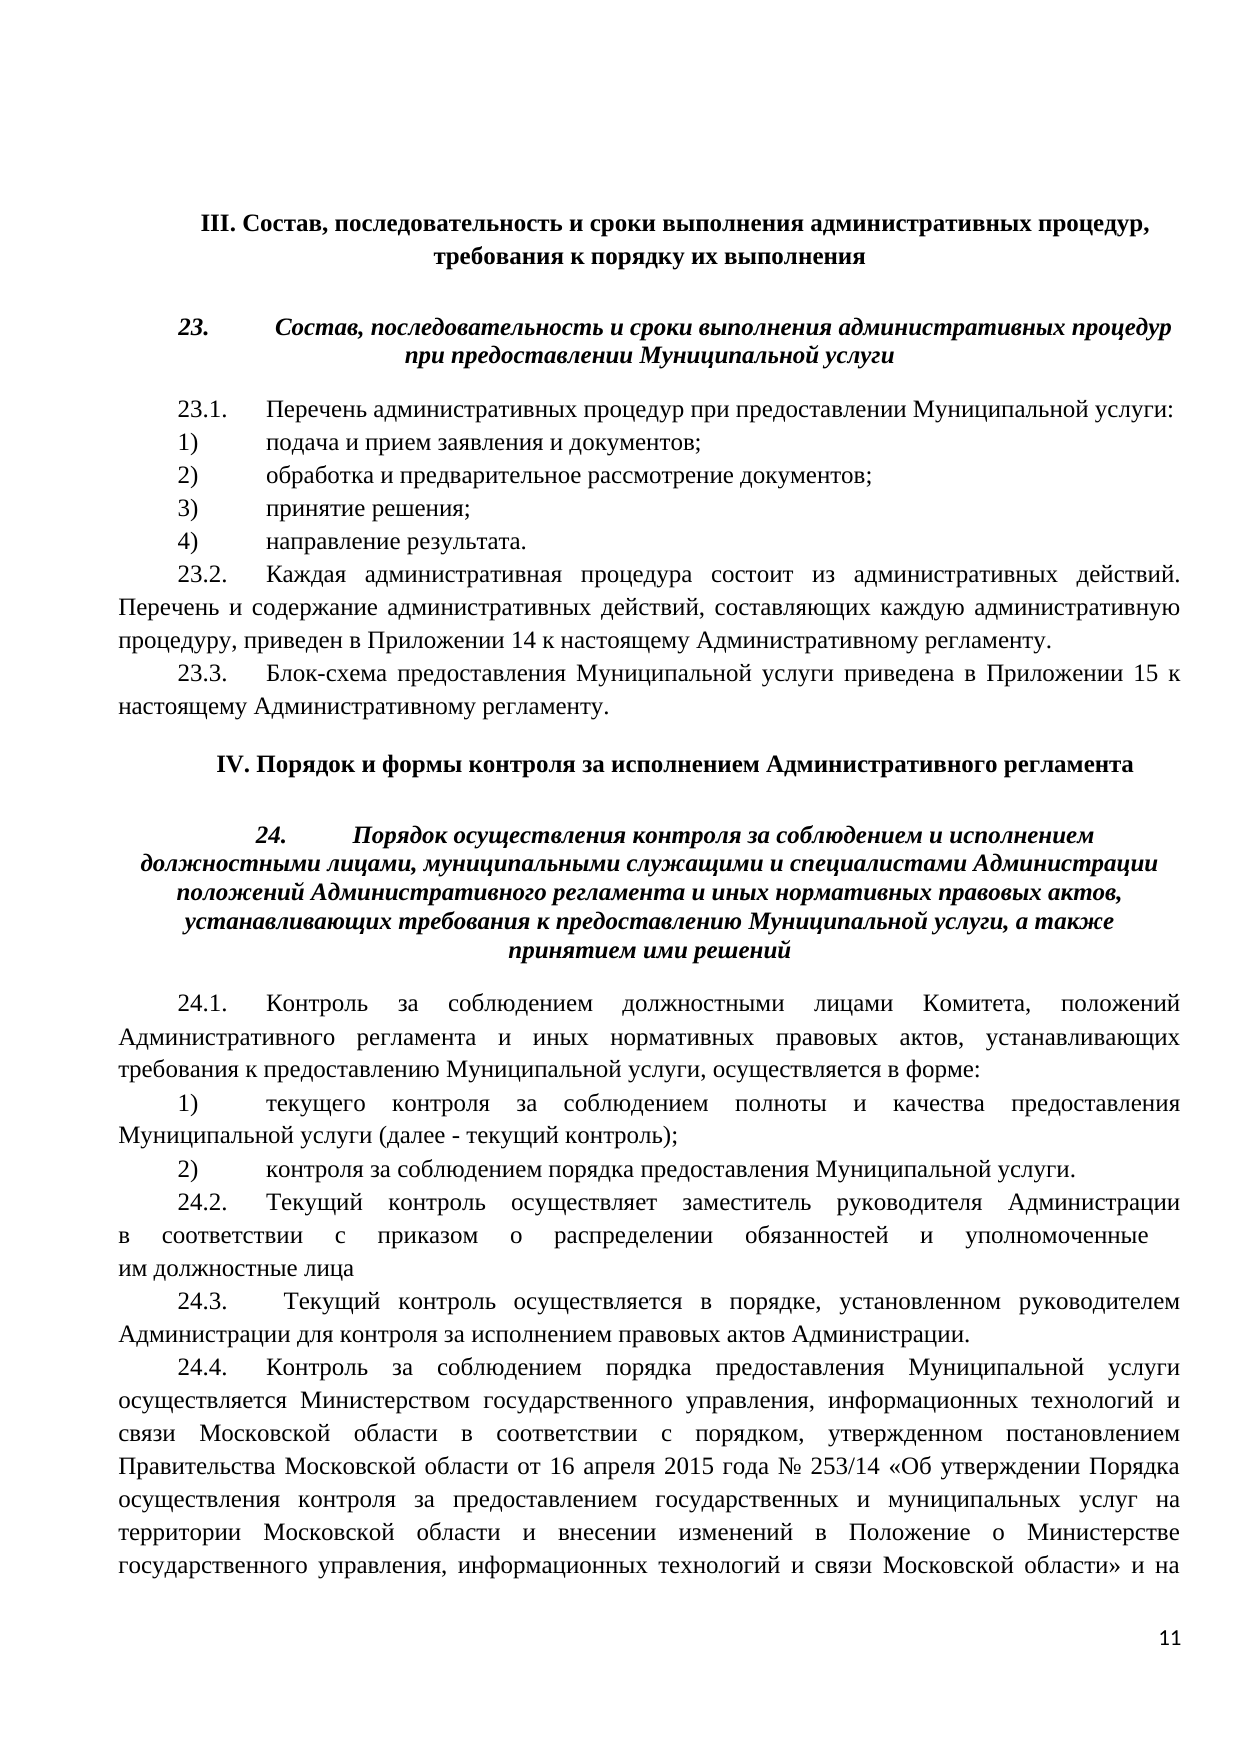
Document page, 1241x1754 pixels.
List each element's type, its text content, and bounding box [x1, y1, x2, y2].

text Контроль за соблюдением должностными лицами Комитета, положений Административного регламента и иных нормативных правовых актов, устанавливающих требования к предоставлению Муниципальной услуги, осуществляется в форме: [118, 988, 1181, 1083]
list текущего контроля за соблюдением полноты и качества предоставления Муниципальной услуги (далее - текущий контроль); [118, 1088, 1181, 1149]
text Блок-схема предоставления Муниципальной услуги приведена в Приложении 15 к настоящему Административному регламенту. [118, 658, 1181, 720]
list 4) направление результата. [118, 526, 1181, 555]
list обработка и предварительное рассмотрение документов; [118, 460, 1181, 489]
list принятие решения; [118, 493, 1181, 522]
text Текущий контроль осуществляется в порядке, установленном руководителем Администрации для контроля за исполнением правовых актов Администрации. [118, 1286, 1181, 1347]
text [118, 1352, 1181, 1579]
text Текущий контроль осуществляет заместитель руководителя Администрации в соответствии с приказом о распределении обязанностей и уполномоченные им должностные лица [118, 1187, 1181, 1281]
text IV. Порядок и формы контроля за исполнением Административного регламента [118, 749, 1181, 778]
text Перечень административных процедур при предоставлении Муниципальной услуги: [118, 394, 1181, 423]
list подача и прием заявления и документов; [118, 427, 1181, 456]
text Порядок осуществления контроля за соблюдением и исполнением должностными лицами, муниципальными служащими и специалистами Администрации положений Административного регламента и иных нормативных правовых актов, устанавливающих требования к предоставлению Муниципальной услуги, а также принятием ими решений [118, 820, 1181, 963]
list контроля за соблюдением порядка предоставления Муниципальной услуги. [118, 1154, 1181, 1182]
text Каждая административная процедура состоит из административных действий. Перечень и содержание административных действий, составляющих каждую административную процедуру, приведен в Приложении 14 к настоящему Административному регламенту. [118, 559, 1181, 654]
text Состав, последовательность и сроки выполнения административных процедур при предоставлении Муниципальной услуги [118, 312, 1181, 369]
text III. Состав, последовательность и сроки выполнения административных процедур, требования к порядку их выполнения [118, 208, 1181, 270]
